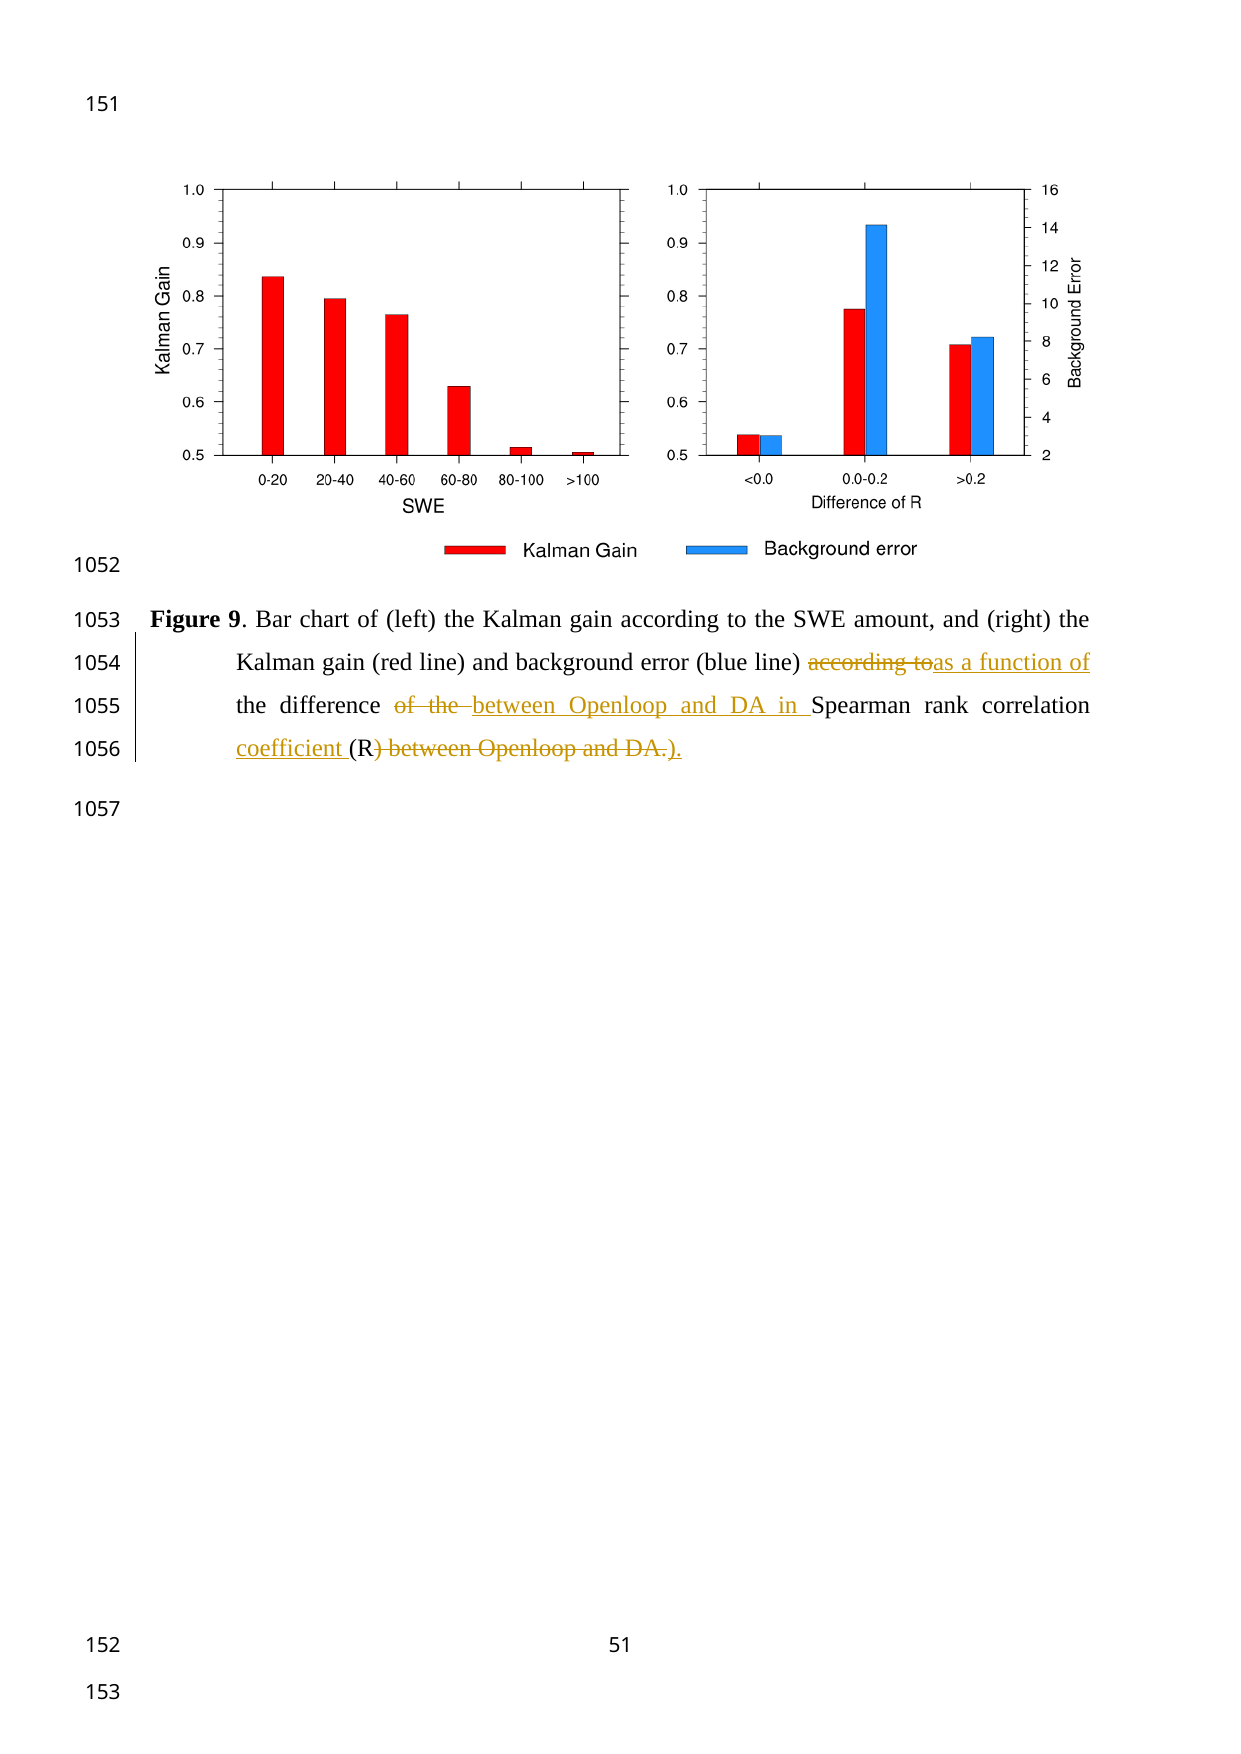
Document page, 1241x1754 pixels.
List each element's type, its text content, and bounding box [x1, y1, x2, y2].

picture [150, 177, 1089, 573]
text Figure 9. Bar chart of (left) the Kalman gain according to the SWE amount, and (right) the Kalman gain (red line) and background error (blue line) the difference Spearman rank correlation (R [150, 604, 1090, 762]
